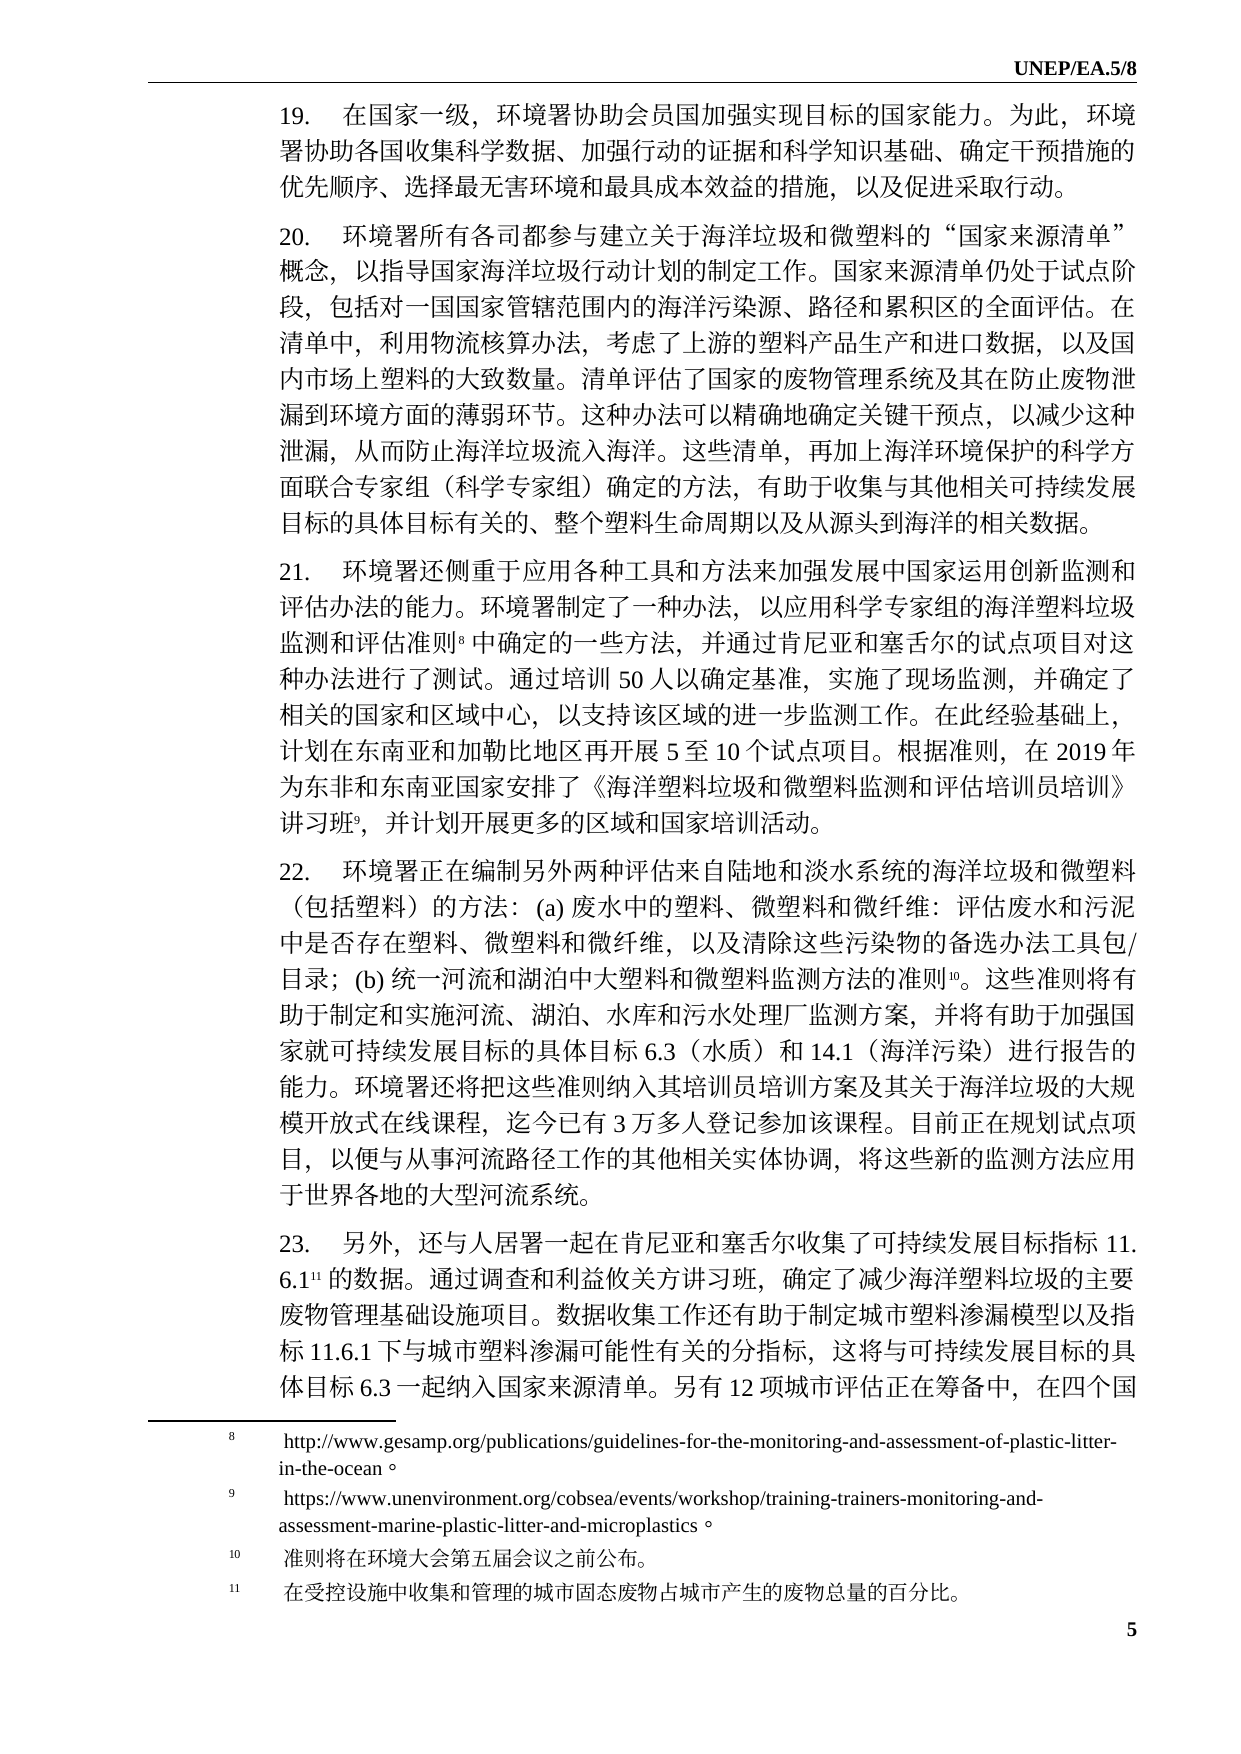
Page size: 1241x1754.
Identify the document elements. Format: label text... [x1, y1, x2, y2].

list 在国家一级，环境署协助会员国加强实现目标的国家能力。为此，环境署协助各国收集科学数据、加强行动的证据和科学知识基础、确定干预措施的优先顺序、选择最无害环境和最具成本效益的措施，以及促进采取行动。 [279, 96, 1137, 204]
list 环境署所有各司都参与建立关于海洋垃圾和微塑料的“国家来源清单”概念，以指导国家海洋垃圾行动计划的制定工作。国家来源清单仍处于试点阶段，包括对一国国家管辖范围内的海洋污染源、路径和累积区的全面评估。在清单中，利用物流核算办法，考虑了上游的塑料产品生产和进口数据，以及国内市场上塑料的大致数量。清单评估了国家的废物管理系统及其在防止废物泄漏到环境方面的薄弱环节。这种办法可以精确地确定关键干预点，以减少这种泄漏，从而防止海洋垃圾流入海洋。这些清单，再加上海洋环境保护的科学方面联合专家组（科学专家组）确定的方法，有助于收集与其他相关可持续发展目标的具体目标有关的、整个塑料生命周期以及从源头到海洋的相关数据。 [279, 216, 1137, 539]
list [279, 1224, 1137, 1404]
list 环境署正在编制另外两种评估来自陆地和淡水系统的海洋垃圾和微塑料（包括塑料）的方法：(a) 废水中的塑料、微塑料和微纤维：评估废水和污泥中是否存在塑料、微塑料和微纤维，以及清除这些污染物的备选办法工具包/目录；(b) 统一河流和湖泊中大塑料和微塑料监测方法的准则。这些准则将有助于制定和实施河流、湖泊、水库和污水处理厂监测方案，并将有助于加强国家就可持续发展目标的具体目标6.3（水质）和14.1（海洋污染）进行报告的能力。环境署还将把这些准则纳入其培训员培训方案及其关于海洋垃圾的大规模开放式在线课程，迄今已有3万多人登记参加该课程。目前正在规划试点项目，以便与从事河流路径工作的其他相关实体协调，将这些新的监测方法应用于世界各地的大型河流系统。 [279, 852, 1137, 1211]
list 环境署还侧重于应用各种工具和方法来加强发展中国家运用创新监测和评估办法的能力。环境署制定了一种办法，以应用科学专家组的海洋塑料垃圾监测和评估准则 中确定的一些方法，并通过肯尼亚和塞舌尔的试点项目对这种办法进行了测试。通过培训50人以确定基准，实施了现场监测，并确定了相关的国家和区域中心，以支持该区域的进一步监测工作。在此经验基础上，计划在东南亚和加勒比地区再开展5至10个试点项目。根据准则，在2019年为东非和东南亚国家安排了《海洋塑料垃圾和微塑料监测和评估培训员培训》讲习班，并计划开展更多的区域和国家培训活动。 [279, 552, 1137, 839]
